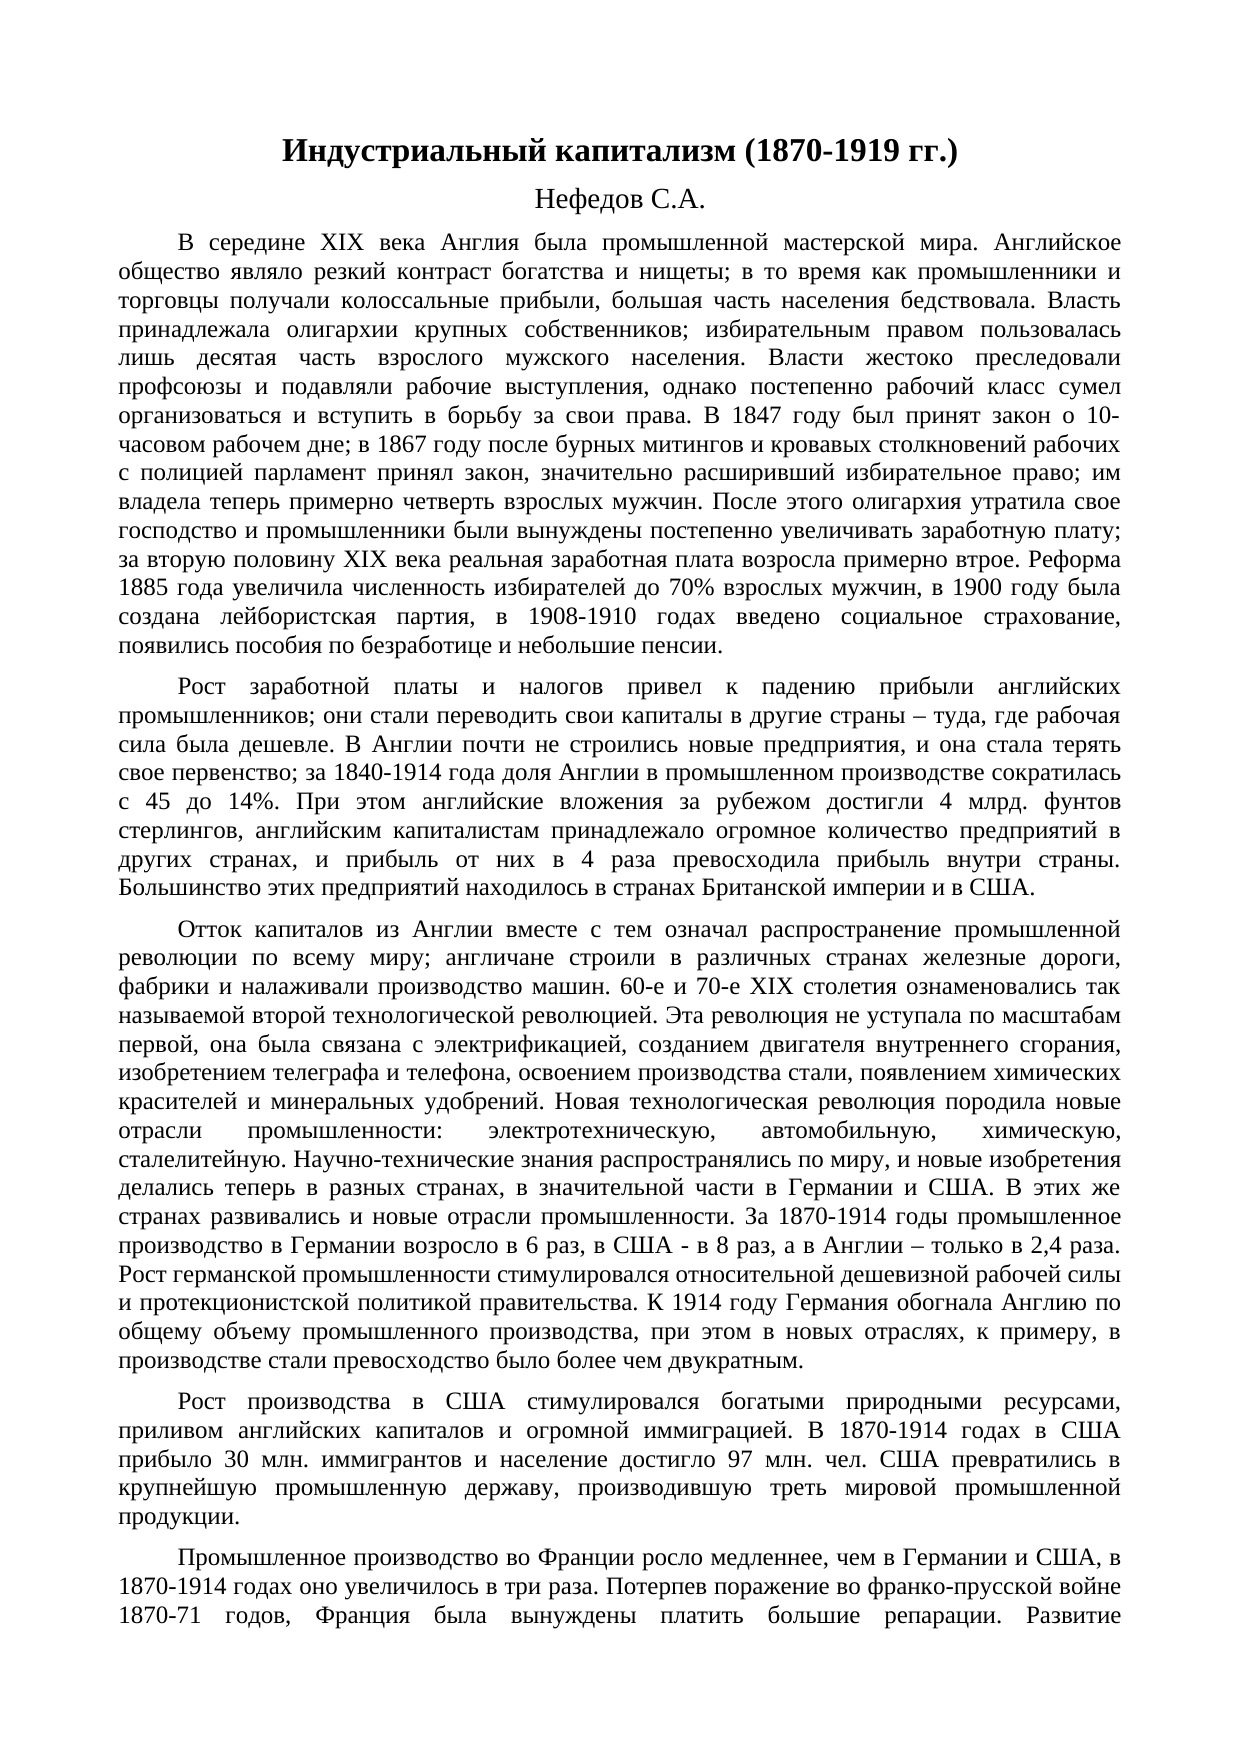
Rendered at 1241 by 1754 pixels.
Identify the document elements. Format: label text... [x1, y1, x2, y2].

text Индустриальный капитализм (1870-1919 гг.) [118, 131, 1122, 169]
text Отток капиталов из Англии вместе с тем означал распространение промышленной революции по всему миру; англичане строили в различных странах железные дороги, фабрики и налаживали производство машин. 60-е и 70-е XIX столетия ознаменовались так называемой второй технологической революцией. Эта революция не уступала по масштабам первой, она была связана с электрификацией, созданием двигателя внутреннего сгорания, изобретением телеграфа и телефона, освоением производства стали, появлением химических красителей и минеральных удобрений. Новая технологическая революция породила новые отрасли промышленности: электротехническую, автомобильную, химическую, сталелитейную. Научно-технические знания распространялись по миру, и новые изобретения делались теперь в разных странах, в значительной части в Германии и США. В этих же странах развивались и новые отрасли промышленности. За 1870-1914 годы промышленное производство в Германии возросло в 6 раз, в США - в 8 раз, а в Англии – только в 2,4 раза. Рост германской промышленности стимулировался относительной дешевизной рабочей силы и протекционистской политикой правительства. К 1914 году Германия обогнала Англию по общему объему промышленного производства, при этом в новых отраслях, к примеру, в производстве стали превосходство было более чем двукратным. [118, 914, 1122, 1374]
text Рост заработной платы и налогов привел к падению прибыли английских промышленников; они стали переводить свои капиталы в другие страны – туда, где рабочая сила была дешевле. В Англии почти не строились новые предприятия, и она стала терять свое первенство; за 1840-1914 года доля Англии в промышленном производстве сократилась с 45 до 14%. При этом английские вложения за рубежом достигли 4 млрд. фунтов стерлингов, английским капиталистам принадлежало огромное количество предприятий в других странах, и прибыль от них в 4 раза превосходила прибыль внутри страны. Большинство этих предприятий находилось в странах Британской империи и в США. [118, 671, 1122, 901]
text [118, 1542, 1122, 1629]
text Рост производства в США стимулировался богатыми природными ресурсами, приливом английских капиталов и огромной иммиграцией. В 1870-1914 годах в США прибыло 30 млн. иммигрантов и население достигло 97 млн. чел. США превратились в крупнейшую промышленную державу, производившую треть мировой промышленной продукции. [118, 1386, 1122, 1530]
text Нефедов С.А. [118, 181, 1122, 215]
text В середине XIX века Англия была промышленной мастерской мира. Английское общество являло резкий контраст богатства и нищеты; в то время как промышленники и торговцы получали колоссальные прибыли, большая часть населения бедствовала. Власть принадлежала олигархии крупных собственников; избирательным правом пользовалась лишь десятая часть взрослого мужского населения. Власти жестоко преследовали профсоюзы и подавляли рабочие выступления, однако постепенно рабочий класс сумел организоваться и вступить в борьбу за свои права. В 1847 году был принят закон о 10-часовом рабочем дне; в 1867 году после бурных митингов и кровавых столкновений рабочих с полицией парламент принял закон, значительно расширивший избирательное право; им владела теперь примерно четверть взрослых мужчин. После этого олигархия утратила свое господство и промышленники были вынуждены постепенно увеличивать заработную плату; за вторую половину XIX века реальная заработная плата возросла примерно втрое. Реформа 1885 года увеличила численность избирателей до 70% взрослых мужчин, в 1900 году была создана лейбористская партия, в 1908-1910 годах введено социальное страхование, появились пособия по безработице и небольшие пенсии. [118, 227, 1122, 659]
